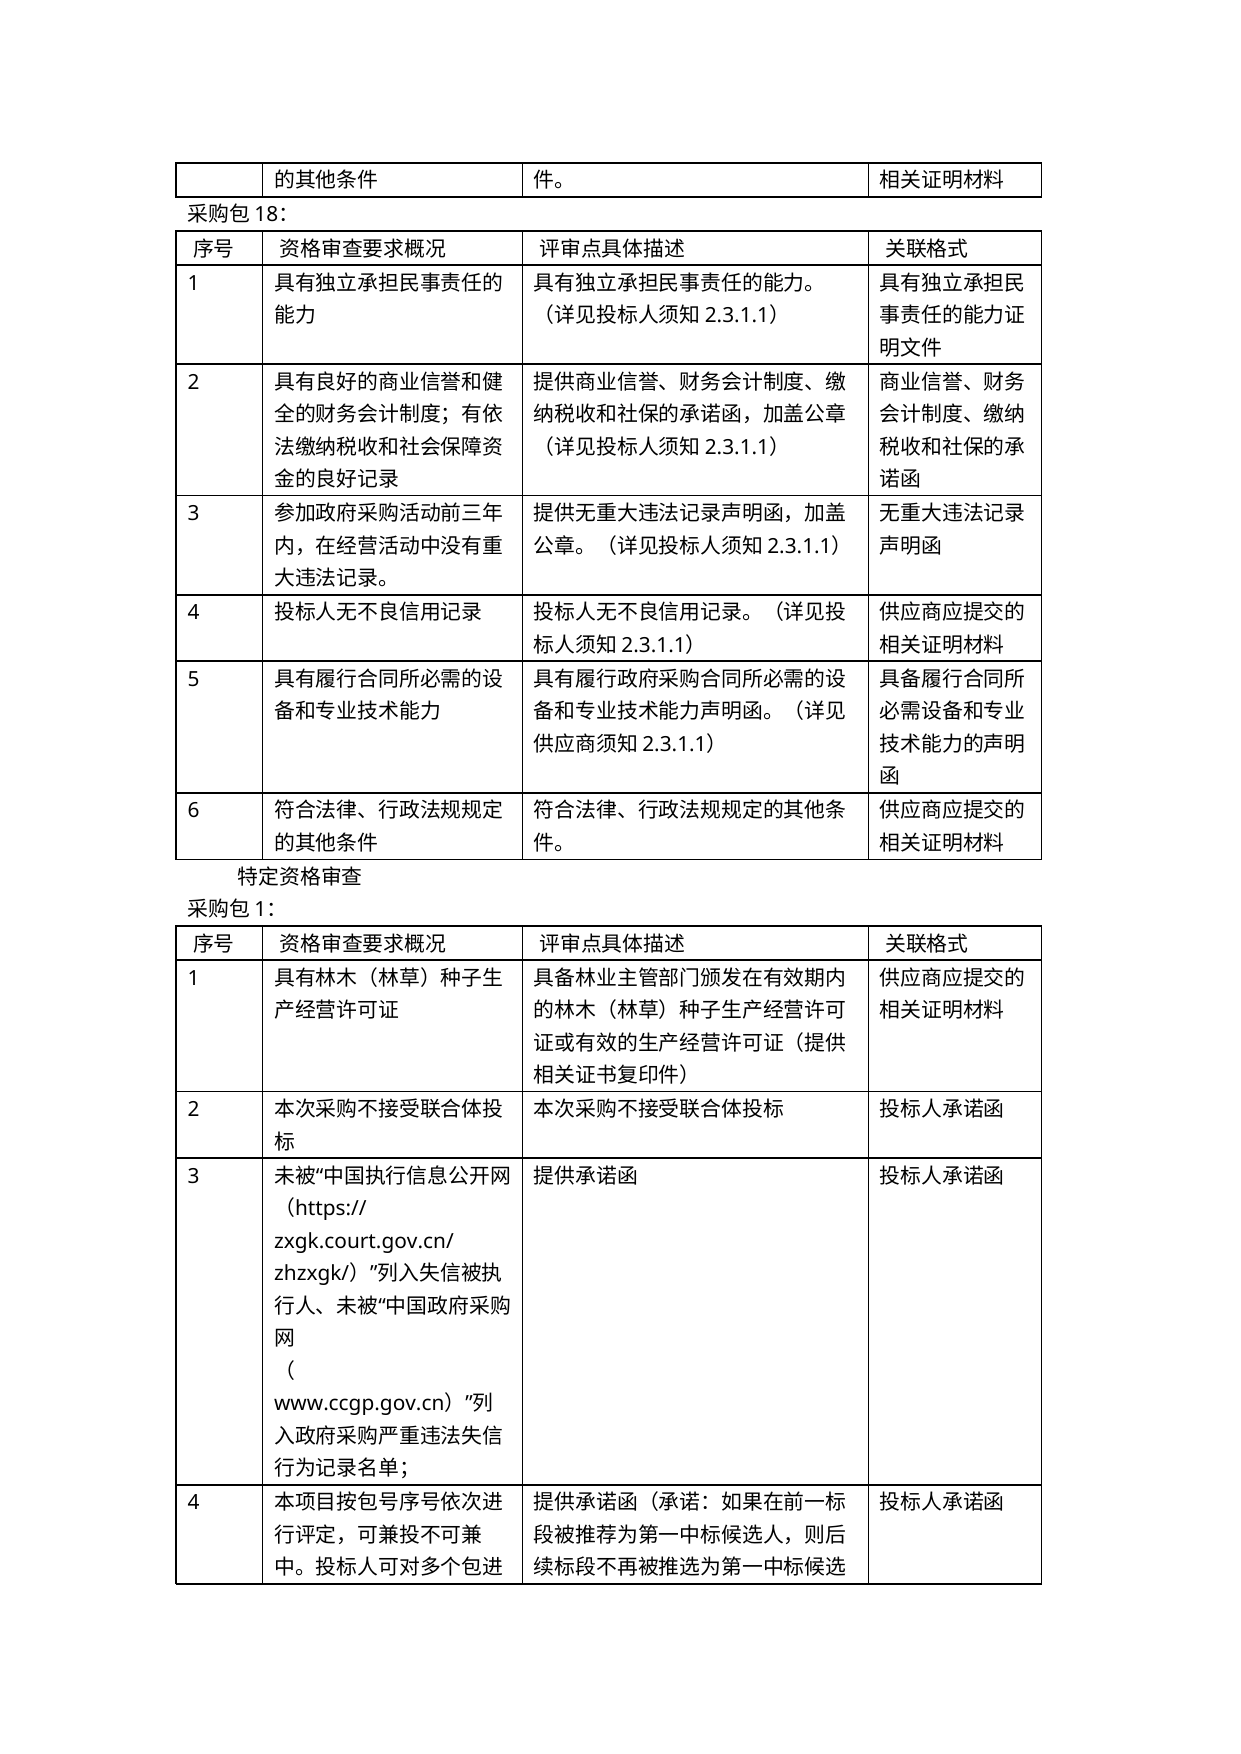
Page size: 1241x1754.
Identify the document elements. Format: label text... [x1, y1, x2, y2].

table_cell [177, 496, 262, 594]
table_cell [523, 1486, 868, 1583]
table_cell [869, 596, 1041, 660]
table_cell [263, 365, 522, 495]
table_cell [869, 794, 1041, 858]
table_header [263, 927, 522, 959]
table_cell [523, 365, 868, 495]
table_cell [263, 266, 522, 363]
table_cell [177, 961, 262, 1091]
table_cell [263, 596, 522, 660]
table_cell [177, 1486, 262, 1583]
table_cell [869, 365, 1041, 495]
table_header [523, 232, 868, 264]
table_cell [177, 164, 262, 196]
text 特定资格审查 [187, 860, 1053, 893]
text 采购包1： [187, 893, 1053, 925]
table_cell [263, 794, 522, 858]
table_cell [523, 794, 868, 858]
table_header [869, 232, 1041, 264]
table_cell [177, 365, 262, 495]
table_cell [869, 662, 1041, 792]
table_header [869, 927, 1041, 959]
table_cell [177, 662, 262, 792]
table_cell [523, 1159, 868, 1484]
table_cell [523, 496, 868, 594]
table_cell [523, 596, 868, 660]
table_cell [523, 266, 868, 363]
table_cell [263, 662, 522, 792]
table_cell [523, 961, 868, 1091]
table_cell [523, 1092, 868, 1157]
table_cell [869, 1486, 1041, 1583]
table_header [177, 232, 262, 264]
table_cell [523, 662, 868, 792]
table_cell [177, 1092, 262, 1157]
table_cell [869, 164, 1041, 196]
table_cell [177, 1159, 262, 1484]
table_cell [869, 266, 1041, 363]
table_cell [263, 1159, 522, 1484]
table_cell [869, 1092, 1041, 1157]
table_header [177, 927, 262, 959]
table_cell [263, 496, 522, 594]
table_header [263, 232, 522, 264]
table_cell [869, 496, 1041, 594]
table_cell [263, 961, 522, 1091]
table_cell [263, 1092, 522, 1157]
text 采购包18： [187, 198, 1053, 230]
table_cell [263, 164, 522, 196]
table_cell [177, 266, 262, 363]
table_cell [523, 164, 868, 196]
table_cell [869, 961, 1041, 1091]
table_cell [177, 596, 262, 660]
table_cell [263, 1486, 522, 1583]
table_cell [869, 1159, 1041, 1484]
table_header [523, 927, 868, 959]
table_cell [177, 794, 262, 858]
